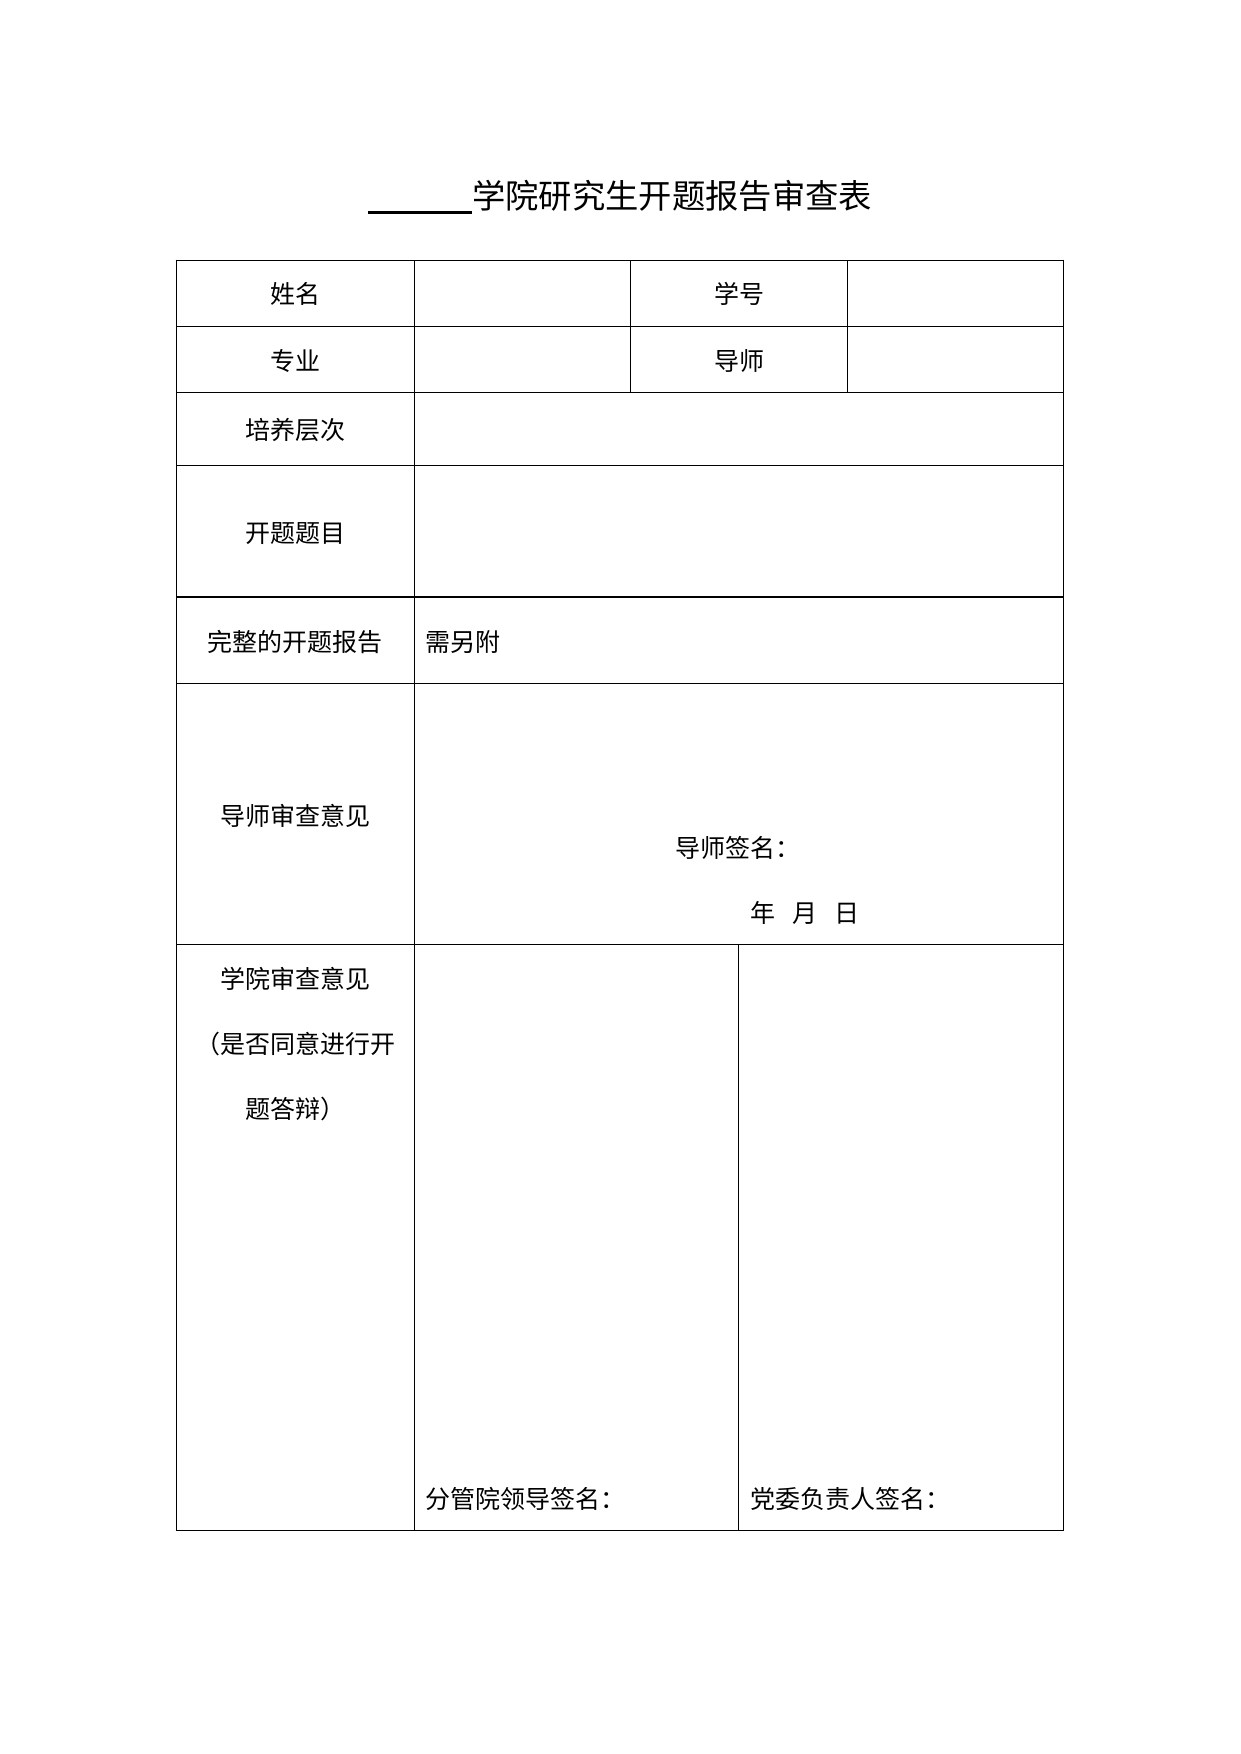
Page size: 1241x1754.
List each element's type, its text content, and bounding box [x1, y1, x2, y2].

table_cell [739, 945, 1063, 1530]
text 学院研究生开题报告审查表 [187, 162, 1053, 227]
table_cell 培养层次 [177, 393, 414, 465]
table_header 姓名 [177, 261, 414, 326]
table_cell [415, 327, 630, 392]
table_header [415, 261, 630, 326]
table_cell 完整的开题报告 [177, 598, 414, 683]
table_cell [415, 393, 1063, 465]
table_cell 学院审查意见 （是否同意进行开题答辩） [177, 945, 414, 1530]
table_cell 分管院领导签名： 年 月 日 [415, 945, 738, 1530]
table_cell 导师签名： 年 月 日 [415, 684, 1063, 944]
table_cell 专业 [177, 327, 414, 392]
table_header 学号 [631, 261, 847, 326]
table_cell 导师 [631, 327, 847, 392]
table_cell 需另附 [415, 598, 1063, 683]
table_cell 导师审查意见 [177, 684, 414, 944]
table_cell 开题题目 [177, 466, 414, 596]
table_header [848, 261, 1063, 326]
table_cell [415, 466, 1063, 596]
table_cell [848, 327, 1063, 392]
